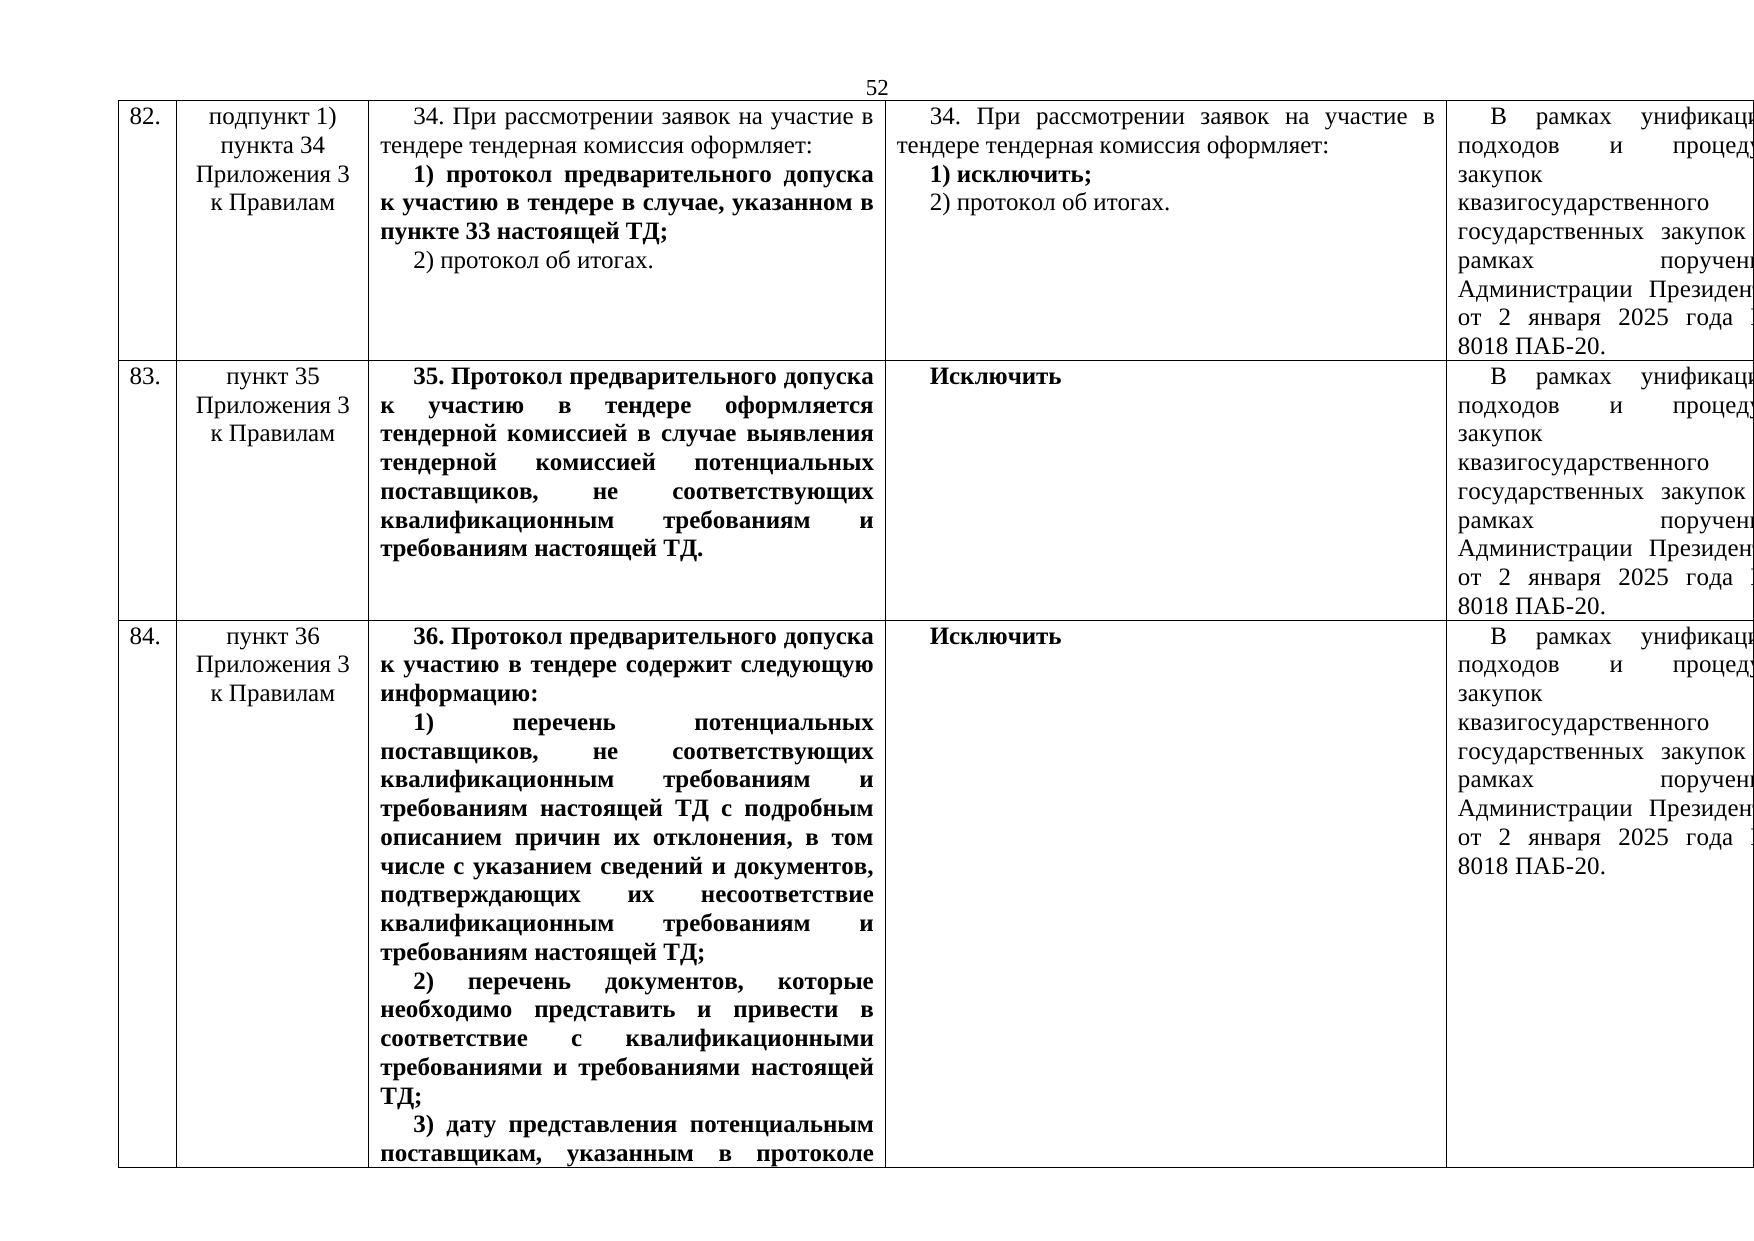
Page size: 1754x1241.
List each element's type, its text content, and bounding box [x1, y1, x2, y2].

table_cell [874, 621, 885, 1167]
table_cell [119, 361, 176, 620]
table_cell 35. Протокол предварительного допуска к участию в тендере оформляется тендерной комиссией в случае выявления тендерной комиссией потенциальных поставщиков, не соответствующих квалификационным требованиям и требованиям настоящей ТД. [369, 361, 885, 620]
table_cell [119, 621, 176, 1167]
table_cell пункт 35 Приложения 3 к Правилам [177, 361, 368, 620]
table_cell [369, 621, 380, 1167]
table_cell подпункт 1) пункта 34 Приложения 3 к Правилам [177, 101, 368, 360]
table_cell [119, 101, 176, 360]
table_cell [1447, 621, 1753, 1167]
table_cell Исключить [886, 361, 1446, 620]
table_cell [1447, 101, 1753, 360]
table_cell 34. При рассмотрении заявок на участие в тендере тендерная комиссия оформляет: 1) протокол предварительного допуска к участию в тендере в случае, указанном в пункте 33 настоящей ТД; 2) протокол об итогах. [369, 101, 885, 360]
table_cell 34. При рассмотрении заявок на участие в тендере тендерная комиссия оформляет: 1) исключить; 2) протокол об итогах. [886, 101, 1446, 360]
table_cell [177, 621, 368, 1167]
table_cell Исключить [886, 621, 1446, 1167]
